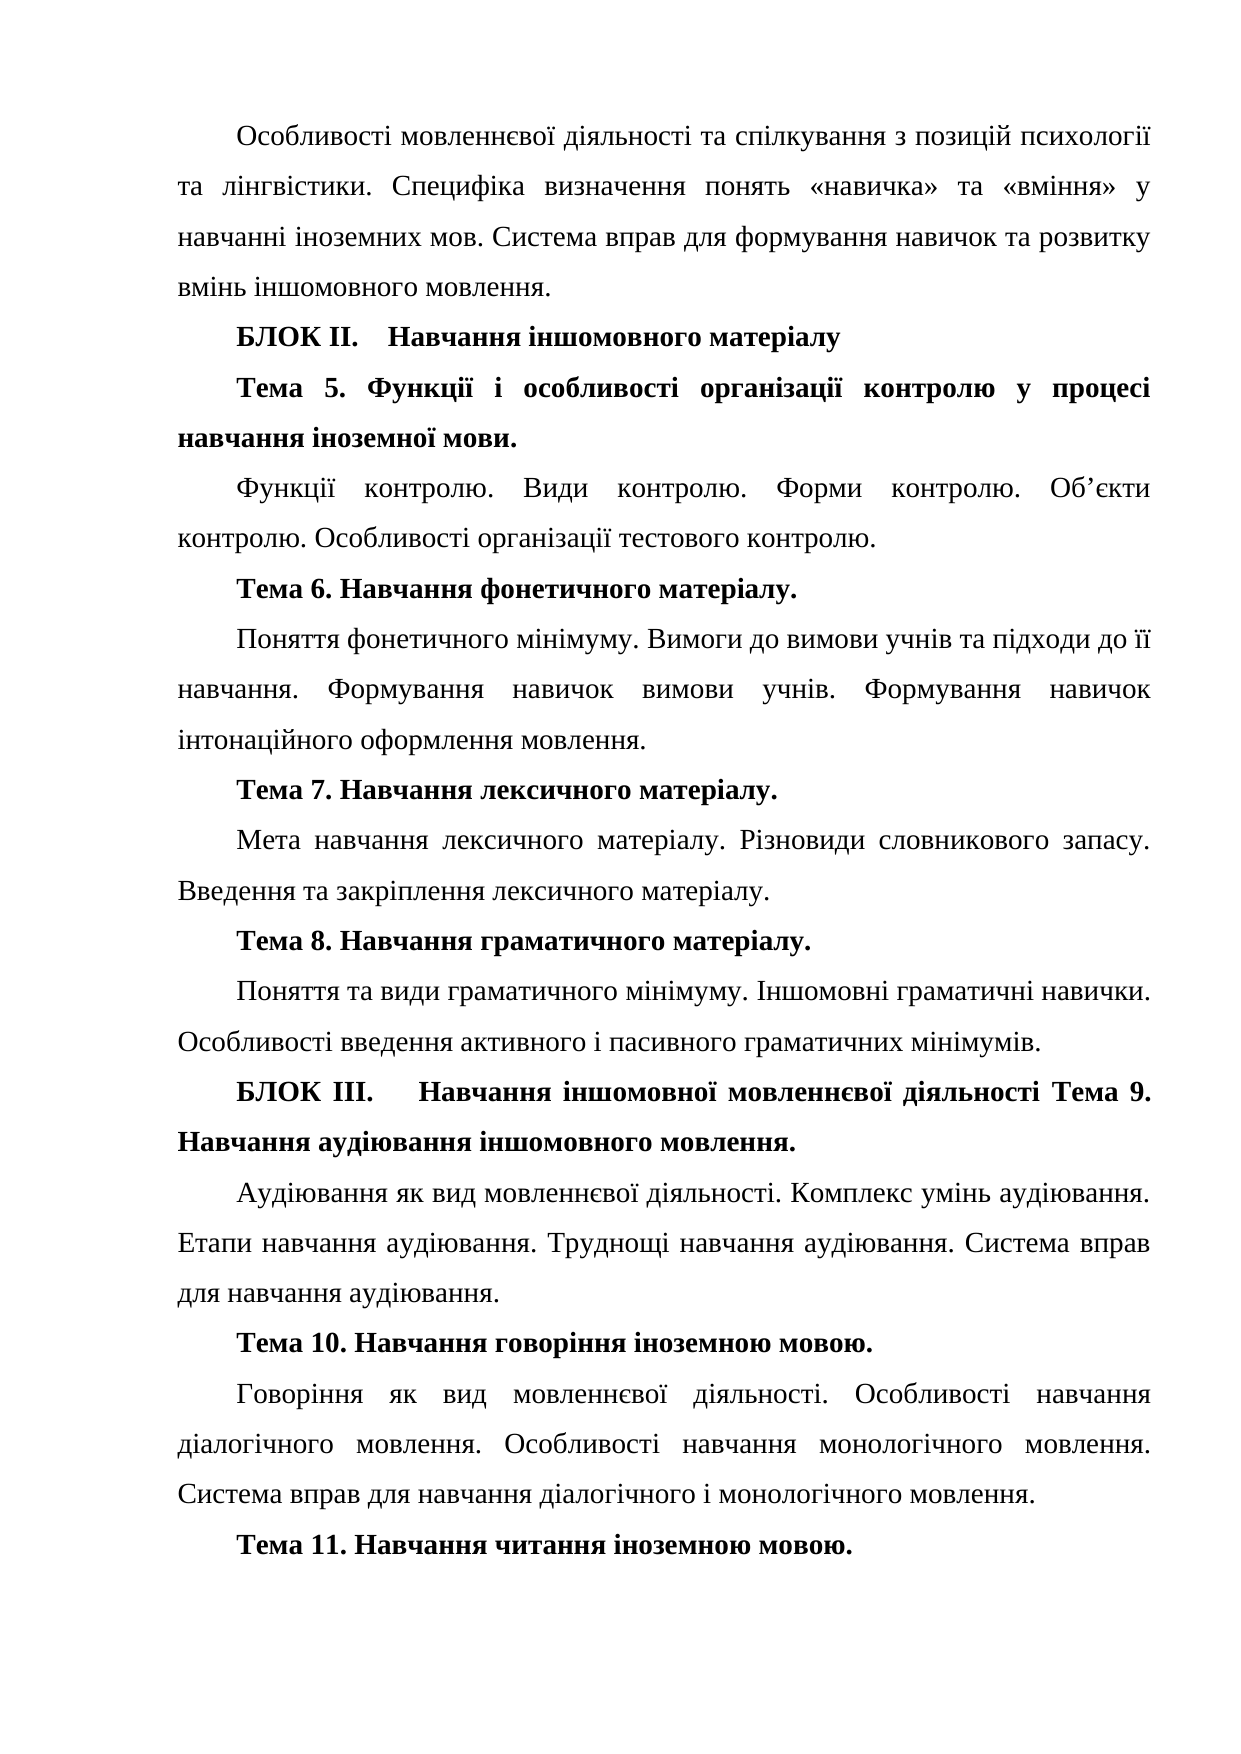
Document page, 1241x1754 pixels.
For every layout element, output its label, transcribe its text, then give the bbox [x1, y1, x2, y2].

text Тема 8. Навчання граматичного матеріалу. [177, 923, 1152, 957]
text БЛОК ІІ. Навчання іншомовного матеріалу [177, 319, 1152, 353]
text Поняття та види граматичного мінімуму. Іншомовні граматичні навички. Особливості введення активного і пасивного граматичних мінімумів. [177, 973, 1152, 1057]
text Особливості мовленнєвої діяльності та спілкування з позицій психології та лінгвістики. Специфіка визначення понять «навичка» та «вміння» у навчанні іноземних мов. Система вправ для формування навичок та розвитку вмінь іншомовного мовлення. [177, 118, 1152, 303]
text Тема 6. Навчання фонетичного матеріалу. [177, 571, 1152, 604]
text Тема 11. Навчання читання іноземною мовою. [177, 1527, 1152, 1560]
text Тема 5. Функції і особливості організації контролю у процесі навчання іноземної мови. [177, 370, 1152, 453]
text Тема 10. Навчання говоріння іноземною мовою. [177, 1326, 1152, 1359]
text Поняття фонетичного мінімуму. Вимоги до вимови учнів та підходи до її навчання. Формування навичок вимови учнів. Формування навичок інтонаційного оформлення мовлення. [177, 621, 1152, 755]
text Аудіювання як вид мовленнєвої діяльності. Комплекс умінь аудіювання. Етапи навчання аудіювання. Труднощі навчання аудіювання. Система вправ для навчання аудіювання. [177, 1175, 1152, 1309]
text БЛОК ІІІ. Навчання іншомовної мовленнєвої діяльності Тема 9. Навчання аудіювання іншомовного мовлення. [177, 1074, 1152, 1158]
text Говоріння як вид мовленнєвої діяльності. Особливості навчання діалогічного мовлення. Особливості навчання монологічного мовлення. Система вправ для навчання діалогічного і монологічного мовлення. [177, 1376, 1152, 1510]
text Мета навчання лексичного матеріалу. Різновиди словникового запасу. Введення та закріплення лексичного матеріалу. [177, 822, 1152, 906]
text Тема 7. Навчання лексичного матеріалу. [177, 772, 1152, 806]
text Функції контролю. Види контролю. Форми контролю. Об’єкти контролю. Особливості організації тестового контролю. [177, 470, 1152, 554]
